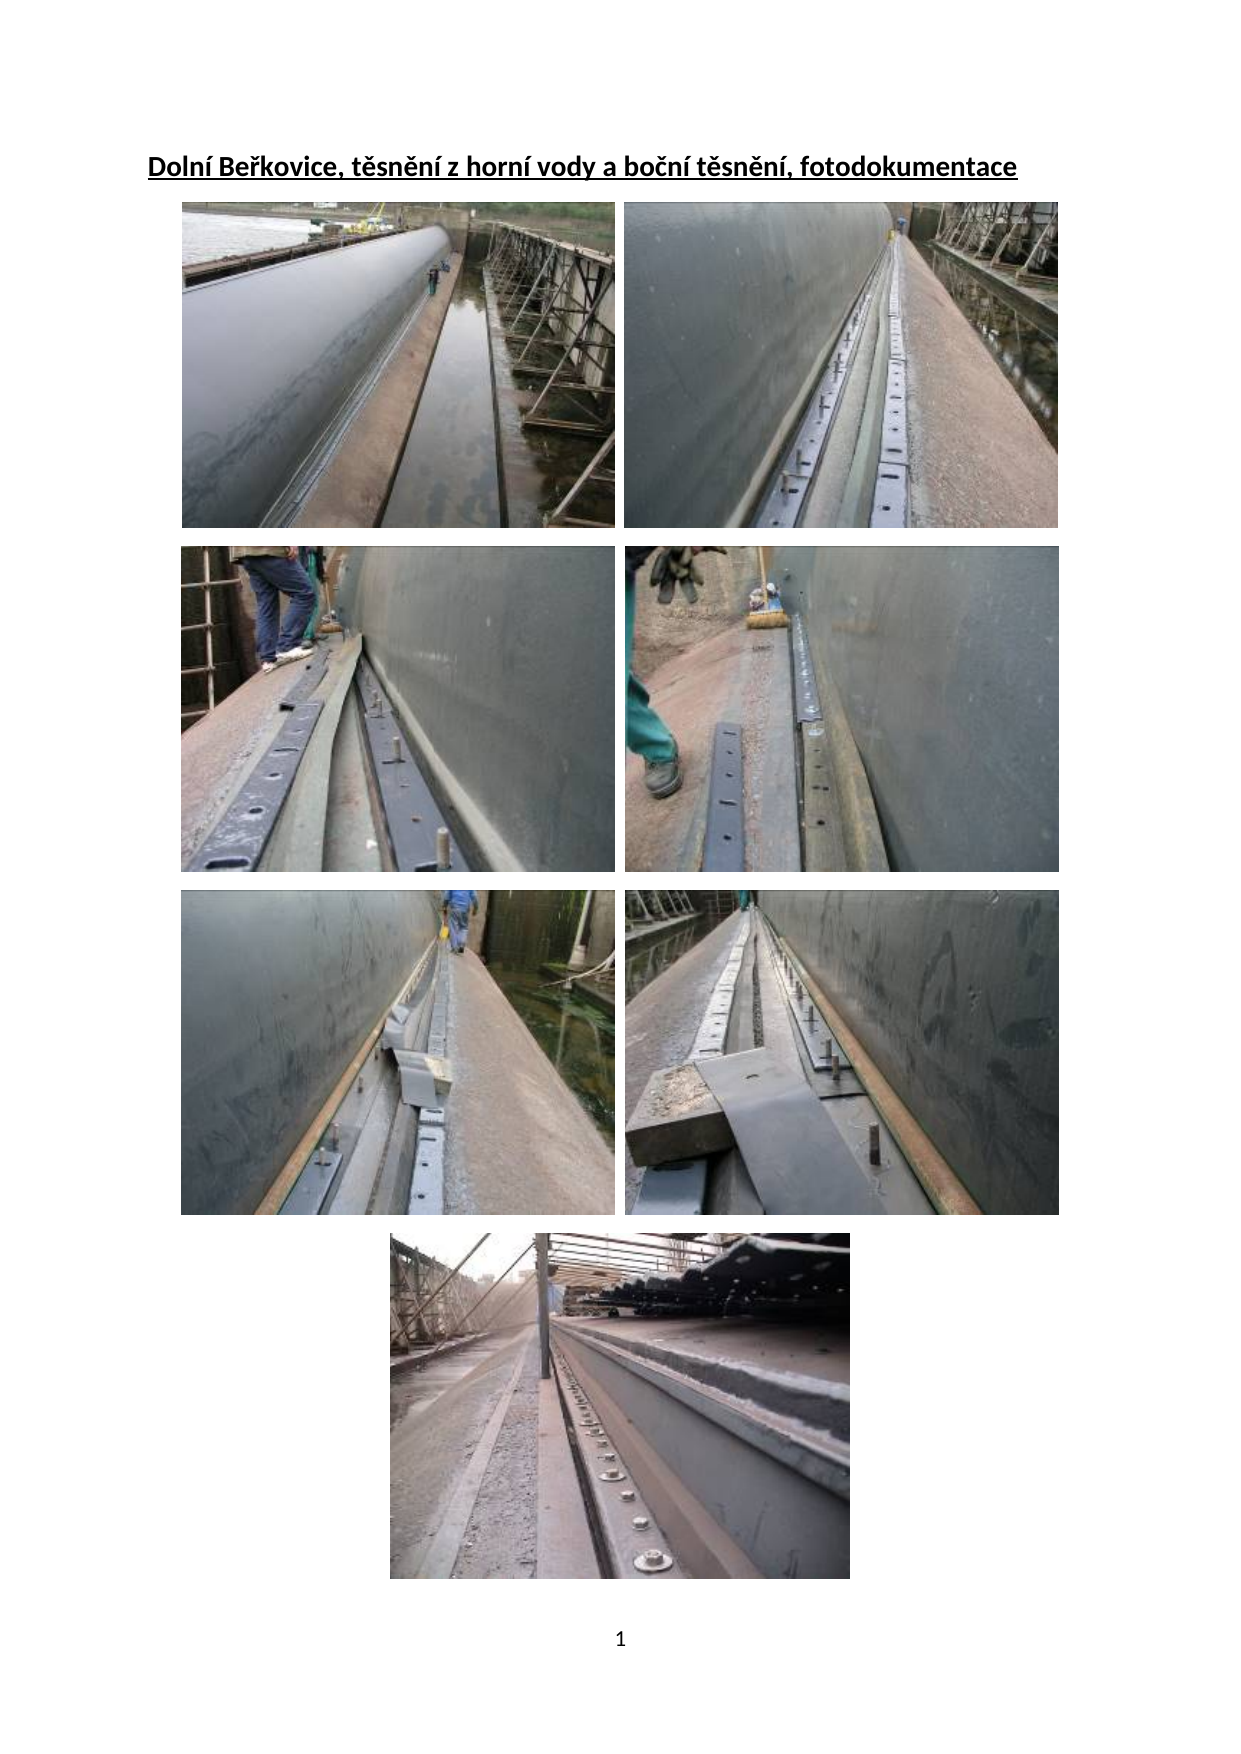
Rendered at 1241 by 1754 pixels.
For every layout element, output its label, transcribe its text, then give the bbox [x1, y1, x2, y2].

text Dolní Beřkovice, těsnění z horní vody a boční těsnění, fotodokumentace [148, 148, 1093, 183]
picture [181, 546, 615, 872]
picture [182, 202, 615, 528]
picture [390, 1233, 850, 1579]
picture [181, 890, 615, 1215]
picture [625, 890, 1059, 1215]
picture [625, 546, 1059, 872]
picture [624, 202, 1058, 528]
